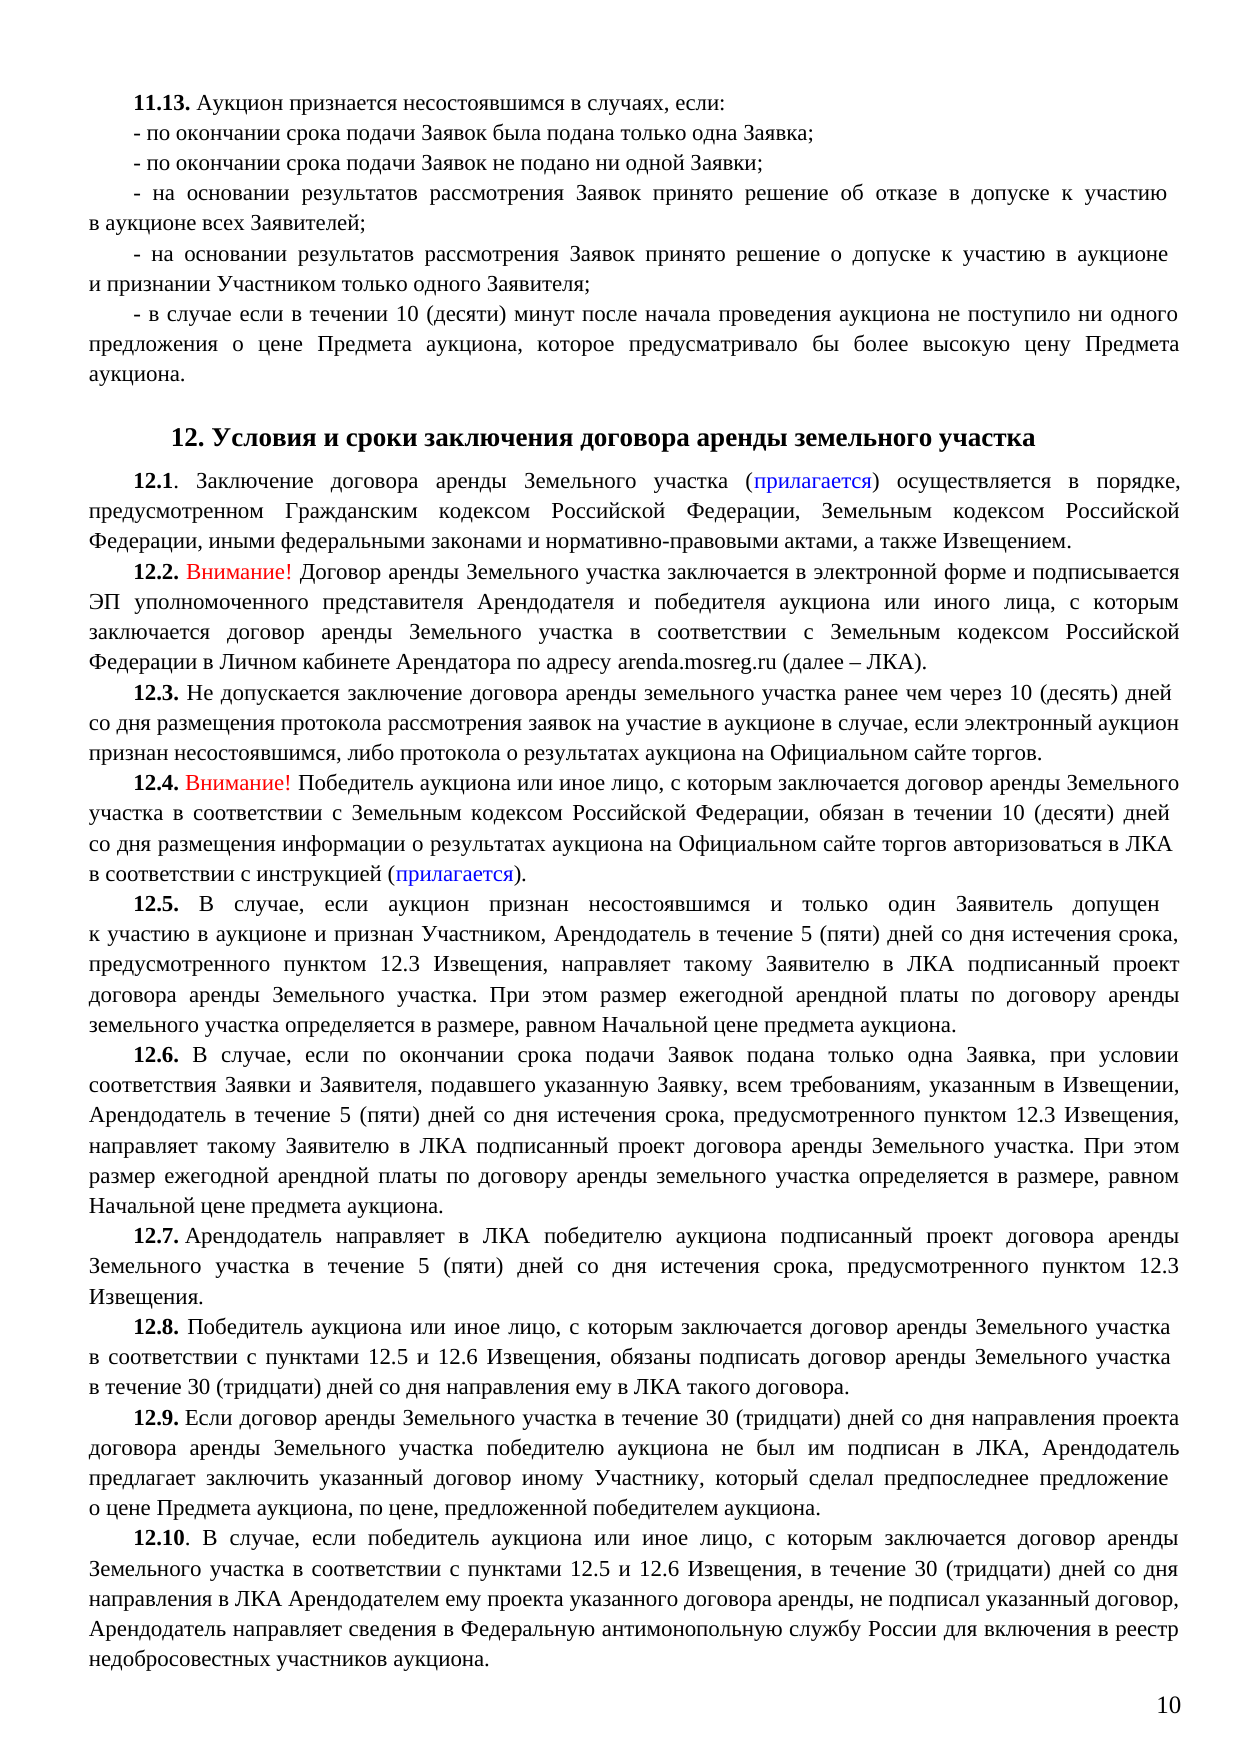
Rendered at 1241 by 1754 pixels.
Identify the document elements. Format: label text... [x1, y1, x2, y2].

text - в случае если в течении 10 (десяти) минут после начала проведения аукциона не поступило ни одного предложения о цене Предмета аукциона, которое предусматривало бы более высокую цену Предмета аукциона. [89, 300, 1181, 387]
text 12.1. Заключение договора аренды Земельного участка (прилагается) осуществляется в порядке, предусмотренном Гражданским кодексом Российской Федерации, Земельным кодексом Российской Федерации, иными федеральными законами и нормативно-правовыми актами, а также Извещением. [89, 467, 1181, 554]
text 12.5. В случае, если аукцион признан несостоявшимся и только один Заявитель допущен к участию в аукционе и признан Участником, Арендодатель в течение 5 (пяти) дней со дня истечения срока, предусмотренного пунктом 12.3 Извещения, направляет такому Заявителю в ЛКА подписанный проект договора аренды Земельного участка. При этом размер ежегодной арендной платы по договору аренды земельного участка определяется в размере, равном Начальной цене предмета аукциона. [89, 890, 1181, 1037]
text - на основании результатов рассмотрения Заявок принято решение о допуске к участию в аукционе и признании Участником только одного Заявителя; [89, 240, 1181, 296]
subtitle 12. Условия и сроки заключения договора аренды земельного участка [171, 421, 1181, 452]
text - на основании результатов рассмотрения Заявок принято решение об отказе в допуске к участию в аукционе всех Заявителей; [89, 179, 1181, 236]
text - по окончании срока подачи Заявок не подано ни одной Заявки; [89, 149, 1181, 175]
text 12.2. Внимание! Договор аренды Земельного участка заключается в электронной форме и подписывается ЭП уполномоченного представителя Арендодателя и победителя аукциона или иного лица, с которым заключается договор аренды Земельного участка в соответствии с Земельным кодексом Российской Федерации в Личном кабинете Арендатора по адресу arenda.mosreg.ru (далее – ЛКА). [89, 558, 1181, 675]
text 12.8. Победитель аукциона или иное лицо, с которым заключается договор аренды Земельного участка в соответствии с пунктами 12.5 и 12.6 Извещения, обязаны подписать договор аренды Земельного участка в течение 30 (тридцати) дней со дня направления ему в ЛКА такого договора. [89, 1313, 1181, 1400]
text 12.10. В случае, если победитель аукциона или иное лицо, с которым заключается договор аренды Земельного участка в соответствии с пунктами 12.5 и 12.6 Извещения, в течение 30 (тридцати) дней со дня направления в ЛКА Арендодателем ему проекта указанного договора аренды, не подписал указанный договор, Арендодатель направляет сведения в Федеральную антимонопольную службу России для включения в реестр недобросовестных участников аукциона. [89, 1524, 1181, 1672]
text 12.9. Если договор аренды Земельного участка в течение 30 (тридцати) дней со дня направления проекта договора аренды Земельного участка победителю аукциона не был им подписан в ЛКА, Арендодатель предлагает заключить указанный договор иному Участнику, который сделал предпоследнее предложение о цене Предмета аукциона, по цене, предложенной победителем аукциона. [89, 1403, 1181, 1521]
text - по окончании срока подачи Заявок была подана только одна Заявка; [89, 119, 1181, 145]
text 12.7. Арендодатель направляет в ЛКА победителю аукциона подписанный проект договора аренды Земельного участка в течение 5 (пяти) дней со дня истечения срока, предусмотренного пунктом 12.3 Извещения. [89, 1222, 1181, 1309]
text 12.4. Внимание! Победитель аукциона или иное лицо, с которым заключается договор аренды Земельного участка в соответствии с Земельным кодексом Российской Федерации, обязан в течении 10 (десяти) дней со дня размещения информации о результатах аукциона на Официальном сайте торгов авторизоваться в ЛКА в соответствии с инструкцией (прилагается). [89, 769, 1181, 886]
text 12.3. Не допускается заключение договора аренды земельного участка ранее чем через 10 (десять) дней со дня размещения протокола рассмотрения заявок на участие в аукционе в случае, если электронный аукцион признан несостоявшимся, либо протокола о результатах аукциона на Официальном сайте торгов. [89, 678, 1181, 765]
text 12.6. В случае, если по окончании срока подачи Заявок подана только одна Заявка, при условии соответствия Заявки и Заявителя, подавшего указанную Заявку, всем требованиям, указанным в Извещении, Арендодатель в течение 5 (пяти) дней со дня истечения срока, предусмотренного пунктом 12.3 Извещения, направляет такому Заявителю в ЛКА подписанный проект договора аренды Земельного участка. При этом размер ежегодной арендной платы по договору аренды земельного участка определяется в размере, равном Начальной цене предмета аукциона. [89, 1041, 1181, 1218]
text 11.13. Аукцион признается несостоявшимся в случаях, если: [89, 89, 1181, 115]
